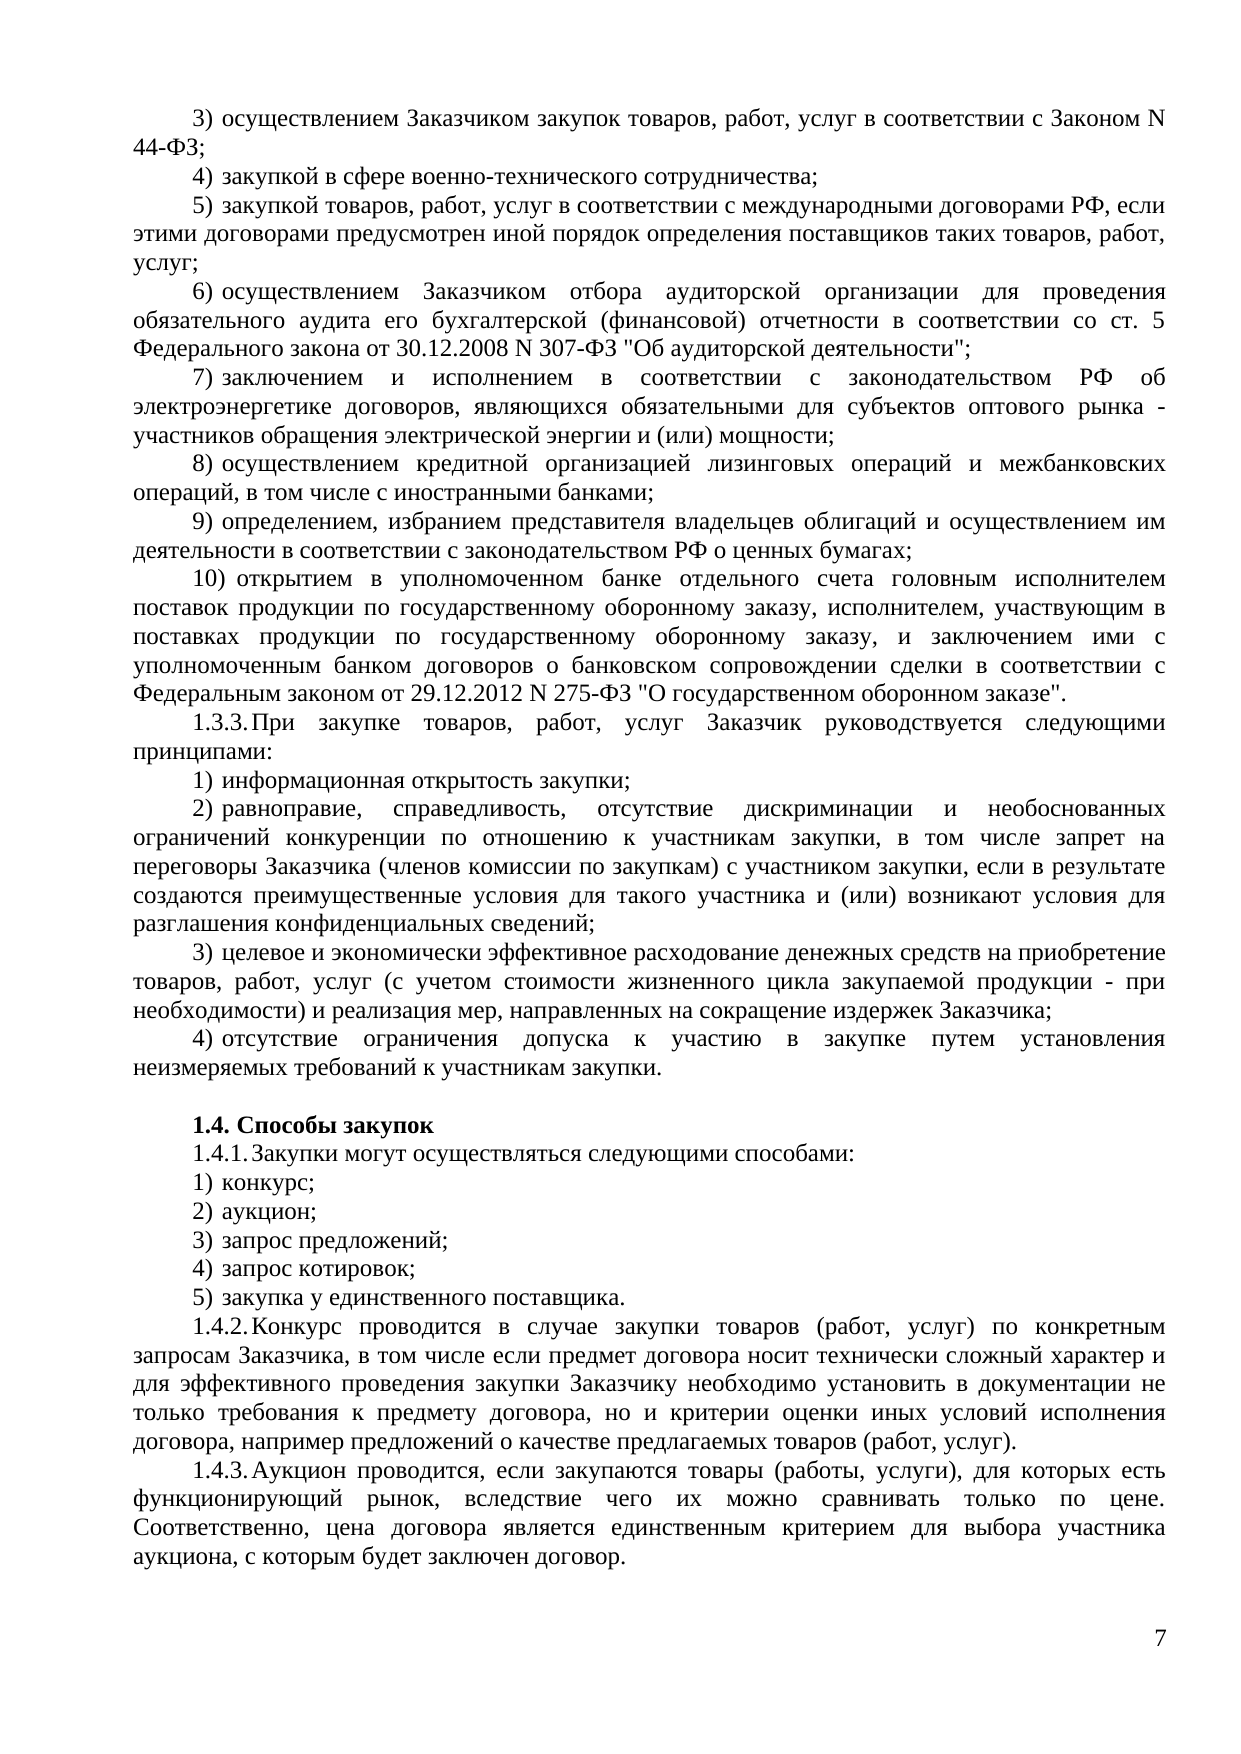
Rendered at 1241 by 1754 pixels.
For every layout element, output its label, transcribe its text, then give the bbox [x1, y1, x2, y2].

list закупкой товаров, работ, услуг в соответствии с международными договорами РФ, если этими договорами предусмотрен иной порядок определения поставщиков таких товаров, работ, услуг; [133, 190, 1167, 276]
list осуществлением Заказчиком отбора аудиторской организации для проведения обязательного аудита его бухгалтерской (финансовой) отчетности в соответствии со ст. 5 Федерального закона от 30.12.2008 N 307-ФЗ "Об аудиторской деятельности"; [133, 276, 1167, 362]
list заключением и исполнением в соответствии с законодательством РФ об электроэнергетике договоров, являющихся обязательными для субъектов оптового рынка - участников обращения электрической энергии и (или) мощности; [133, 362, 1167, 448]
list осуществлением Заказчиком закупок товаров, работ, услуг в соответствии с Законом N 44-ФЗ; [133, 103, 1167, 161]
list закупкой в сфере военно-технического сотрудничества; [133, 161, 1167, 190]
list целевое и экономически эффективное расходование денежных средств на приобретение товаров, работ, услуг (с учетом стоимости жизненного цикла закупаемой продукции - при необходимости) и реализация мер, направленных на сокращение издержек Заказчика; [133, 937, 1167, 1023]
list осуществлением кредитной организацией лизинговых операций и межбанковских операций, в том числе с иностранными банками; [133, 448, 1167, 506]
list открытием в уполномоченном банке отдельного счета головным исполнителем поставок продукции по государственному оборонному заказу, исполнителем, участвующим в поставках продукции по государственному оборонному заказу, и заключением ими с уполномоченным банком договоров о банковском сопровождении сделки в соответствии с Федеральным законом от 29.12.2012 N 275-ФЗ "О государственном оборонном заказе". [133, 563, 1167, 707]
list Закупки могут осуществляться следующими способами: [133, 1138, 1167, 1167]
list При закупке товаров, работ, услуг Заказчик руководствуется следующими принципами: [133, 707, 1167, 765]
list Конкурс проводится в случае закупки товаров (работ, услуг) по конкретным запросам Заказчика, в том числе если предмет договора носит технически сложный характер и для эффективного проведения закупки Заказчику необходимо установить в документации не только требования к предмету договора, но и критерии оценки иных условий исполнения договора, например предложений о качестве предлагаемых товаров (работ, услуг). [133, 1311, 1167, 1455]
list Аукцион проводится, если закупаются товары (работы, услуги), для которых есть функционирующий рынок, вследствие чего их можно сравнивать только по цене. Соответственно, цена договора является единственным критерием для выбора участника аукциона, с которым будет заключен договор. [133, 1455, 1167, 1570]
list отсутствие ограничения допуска к участию в закупке путем установления неизмеряемых требований к участникам закупки. [133, 1023, 1167, 1081]
list информационная открытость закупки; [133, 765, 1167, 793]
list Способы закупок [133, 1110, 1167, 1138]
list конкурс; [133, 1167, 1167, 1196]
list равноправие, справедливость, отсутствие дискриминации и необоснованных ограничений конкуренции по отношению к участникам закупки, в том числе запрет на переговоры Заказчика (членов комиссии по закупкам) с участником закупки, если в результате создаются преимущественные условия для такого участника и (или) возникают условия для разглашения конфиденциальных сведений; [133, 793, 1167, 937]
list запрос предложений; [133, 1225, 1167, 1253]
list закупка у единственного поставщика. [133, 1282, 1167, 1311]
list аукцион; [133, 1196, 1167, 1225]
list определением, избранием представителя владельцев облигаций и осуществлением им деятельности в соответствии с законодательством РФ о ценных бумагах; [133, 506, 1167, 563]
list запрос котировок; [133, 1253, 1167, 1282]
